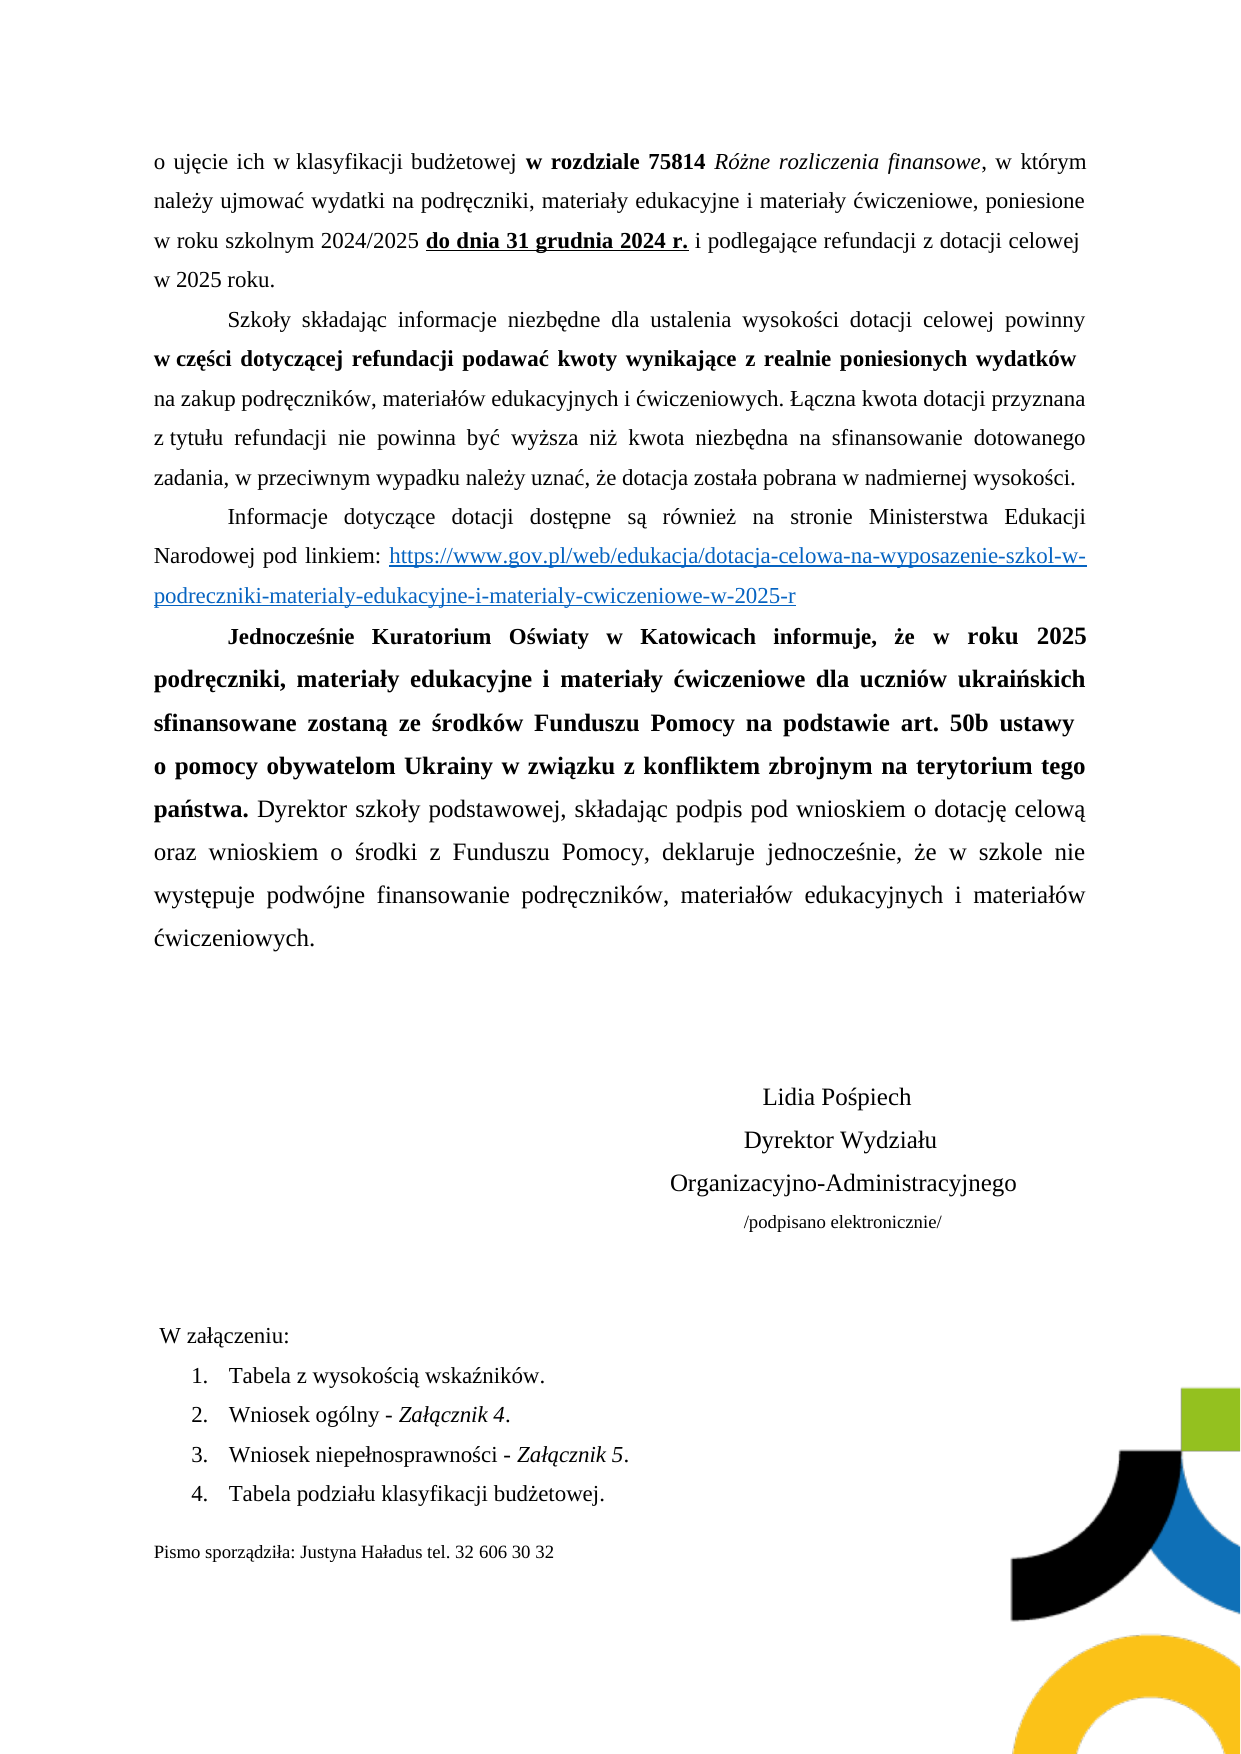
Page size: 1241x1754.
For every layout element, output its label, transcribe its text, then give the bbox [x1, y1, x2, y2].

list Wniosek ogólny - Załącznik 4. [191, 1401, 1087, 1428]
list Tabela podziału klasyfikacji budżetowej. [191, 1480, 1087, 1507]
text Dyrektor Wydziału [670, 1125, 1087, 1154]
text o ujęcie ich w klasyfikacji budżetowej w rozdziale 75814 Różne rozliczenia finansowe, w którym należy ujmować wydatki na podręczniki, materiały edukacyjne i materiały ćwiczeniowe, poniesione w roku szkolnym 2024/2025 do dnia 31 grudnia 2024 r. i podlegające refundacji z dotacji celowej w 2025 roku. [153, 148, 1087, 292]
text Lidia Pośpiech [670, 1082, 1087, 1111]
text W załączeniu: [153, 1322, 1087, 1349]
text Informacje dotyczące dotacji dostępne są również na stronie Ministerstwa Edukacji Narodowej pod linkiem: https://www.gov.pl/web/edukacja/dotacja-celowa-na-wyposazenie-szkol-w-podreczniki-materialy-edukacyjne-i-materialy-cwiczeniowe-w-2025-r [153, 503, 1087, 608]
text Pismo sporządziła: Justyna Haładus tel. 32 606 30 32 [153, 1541, 1087, 1563]
text /podpisano elektronicznie/ [670, 1211, 1087, 1233]
list Tabela z wysokością wskaźników. [191, 1362, 1087, 1388]
list Wniosek niepełnosprawności - Załącznik 5. [191, 1441, 1087, 1467]
text Jednocześnie Kuratorium Oświaty w Katowicach informuje, że w roku 2025 podręczniki, materiały edukacyjne i materiały ćwiczeniowe dla uczniów ukraińskich sfinansowane zostaną ze środków Funduszu Pomocy na podstawie art. 50b ustawy o pomocy obywatelom Ukrainy w związku z konfliktem zbrojnym na terytorium tego państwa. Dyrektor szkoły podstawowej, składając podpis pod wnioskiem o dotację celową oraz wnioskiem o środki z Funduszu Pomocy, deklaruje jednocześnie, że w szkole nie występuje podwójne finansowanie podręczników, materiałów edukacyjnych i materiałów ćwiczeniowych. [153, 621, 1087, 952]
text Szkoły składając informacje niezbędne dla ustalenia wysokości dotacji celowej powinny w części dotyczącej refundacji podawać kwoty wynikające z realnie poniesionych wydatków na zakup podręczników, materiałów edukacyjnych i ćwiczeniowych. Łączna kwota dotacji przyznana z tytułu refundacji nie powinna być wyższa niż kwota niezbędna na sfinansowanie dotowanego zadania, w przeciwnym wypadku należy uznać, że dotacja została pobrana w nadmiernej wysokości. [153, 306, 1087, 490]
text Organizacyjno-Administracyjnego [596, 1168, 1087, 1197]
picture [887, 1279, 1241, 1754]
